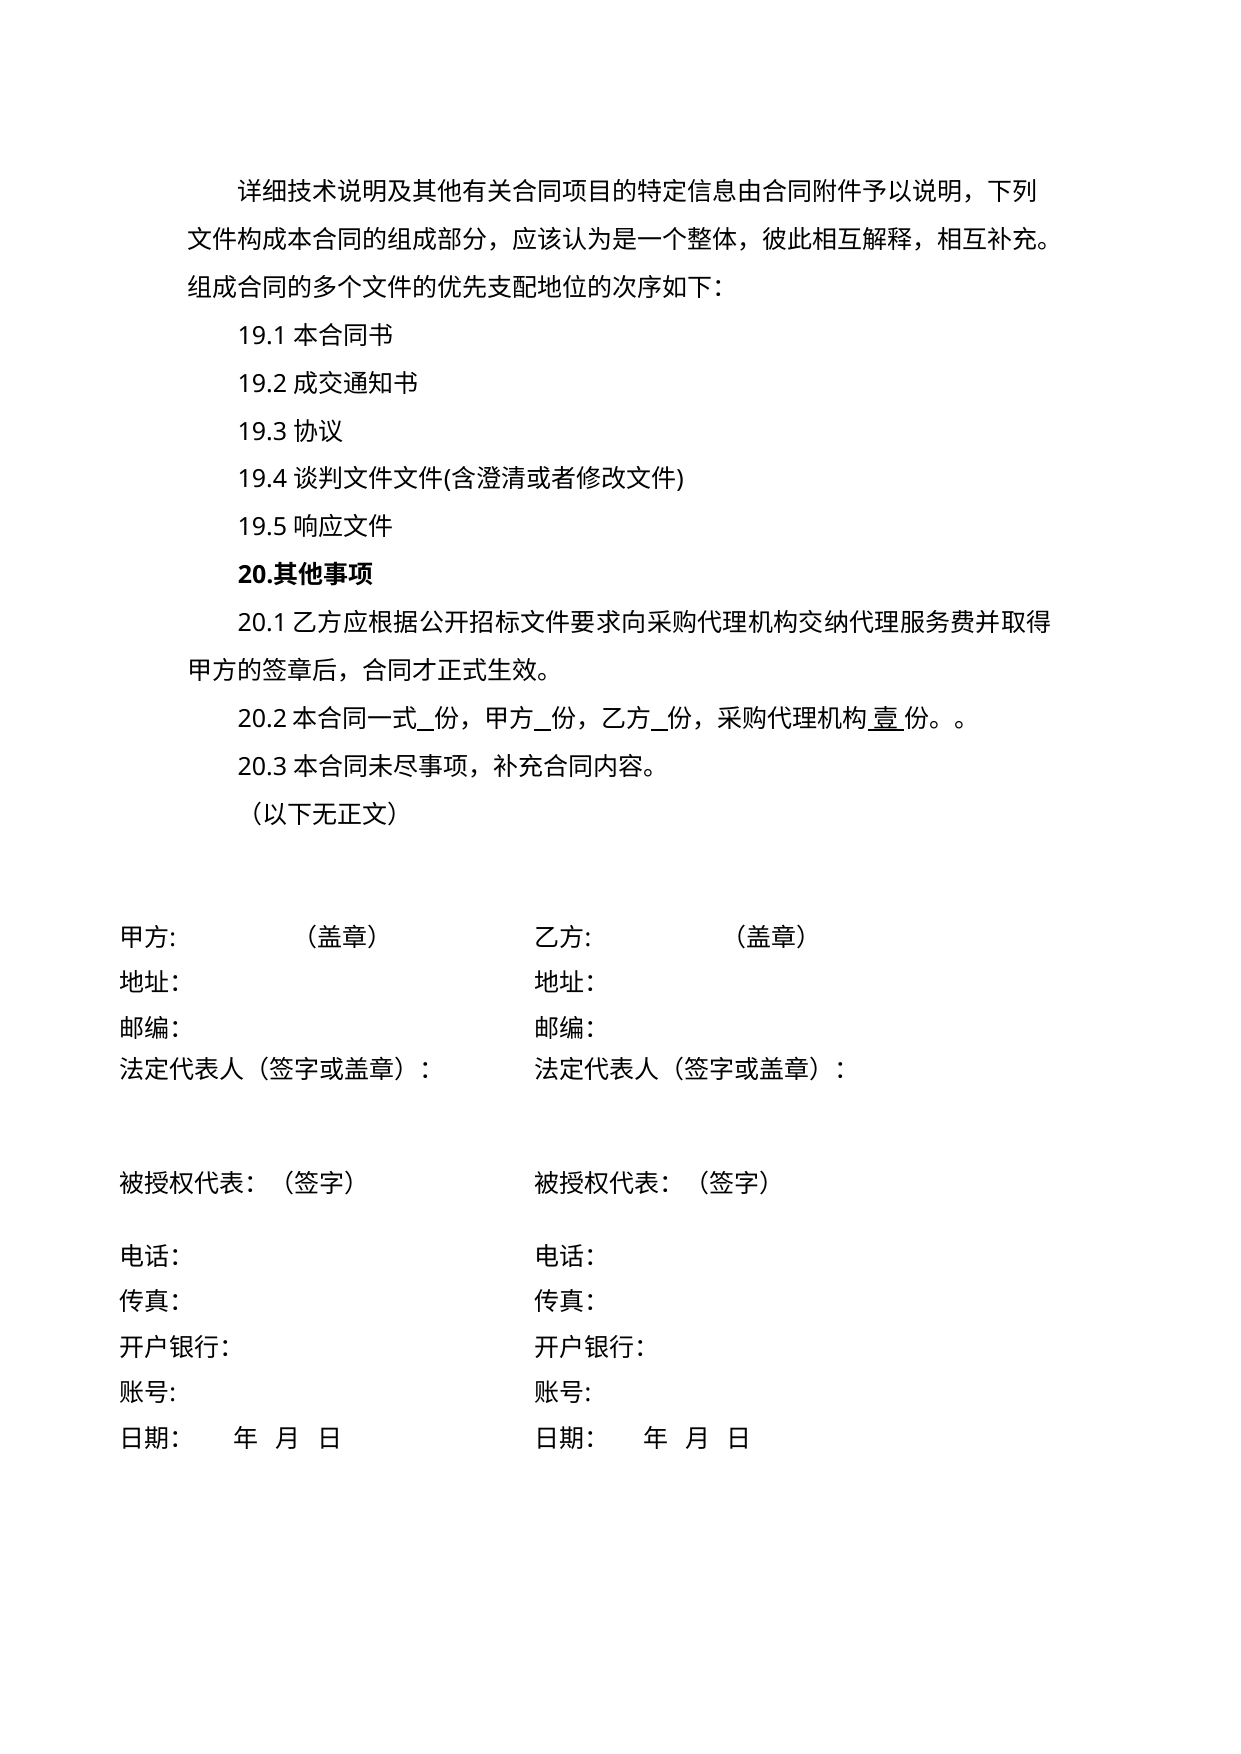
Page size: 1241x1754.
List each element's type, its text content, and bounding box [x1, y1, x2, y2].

table_cell 被授权代表：（签字） [108, 1163, 523, 1232]
table_cell 邮编： [108, 1004, 523, 1049]
text 19.2 成交通知书 [187, 354, 1053, 402]
text 19.1 本合同书 [187, 306, 1053, 354]
text 20.2本合同一式 份，甲方 份，乙方 份，采购代理机构 壹 份。。 [187, 689, 1053, 737]
table_cell 账号: [108, 1368, 523, 1414]
text 详细技术说明及其他有关合同项目的特定信息由合同附件予以说明，下列文件构成本合同的组成部分，应该认为是一个整体，彼此相互解释，相互补充。组成合同的多个文件的优先支配地位的次序如下： [187, 162, 1053, 306]
table_cell 开户银行： [108, 1323, 523, 1368]
table_cell 传真： [108, 1277, 523, 1323]
table_cell 法定代表人（签字或盖章）： [108, 1049, 523, 1163]
table_cell 电话： [523, 1232, 938, 1277]
table_cell 日期： 年 月 日 [523, 1414, 938, 1459]
table_cell 电话： [108, 1232, 523, 1277]
text 19.4 谈判文件文件(含澄清或者修改文件) [187, 449, 1053, 497]
text 20.其他事项 [187, 545, 1053, 593]
table_cell 开户银行： [523, 1323, 938, 1368]
table_cell 地址： [108, 958, 523, 1003]
table_cell 法定代表人（签字或盖章）： [523, 1049, 938, 1163]
table_header 乙方: （盖章） [523, 913, 938, 958]
table_cell 传真： [523, 1277, 938, 1323]
table_cell 日期： 年 月 日 [108, 1414, 523, 1459]
table_cell 邮编： [523, 1004, 938, 1049]
text 20.3 本合同未尽事项，补充合同内容。 [187, 737, 1053, 785]
table_header 甲方: （盖章） [108, 913, 523, 958]
table_cell 账号: [523, 1368, 938, 1414]
text 20.1乙方应根据公开招标文件要求向采购代理机构交纳代理服务费并取得甲方的签章后，合同才正式生效。 [187, 593, 1053, 689]
text 19.5 响应文件 [187, 497, 1053, 545]
table_cell 地址： [523, 958, 938, 1003]
text （以下无正文） [187, 785, 1053, 833]
table_cell 被授权代表：（签字） [523, 1163, 938, 1232]
text 19.3 协议 [187, 402, 1053, 449]
